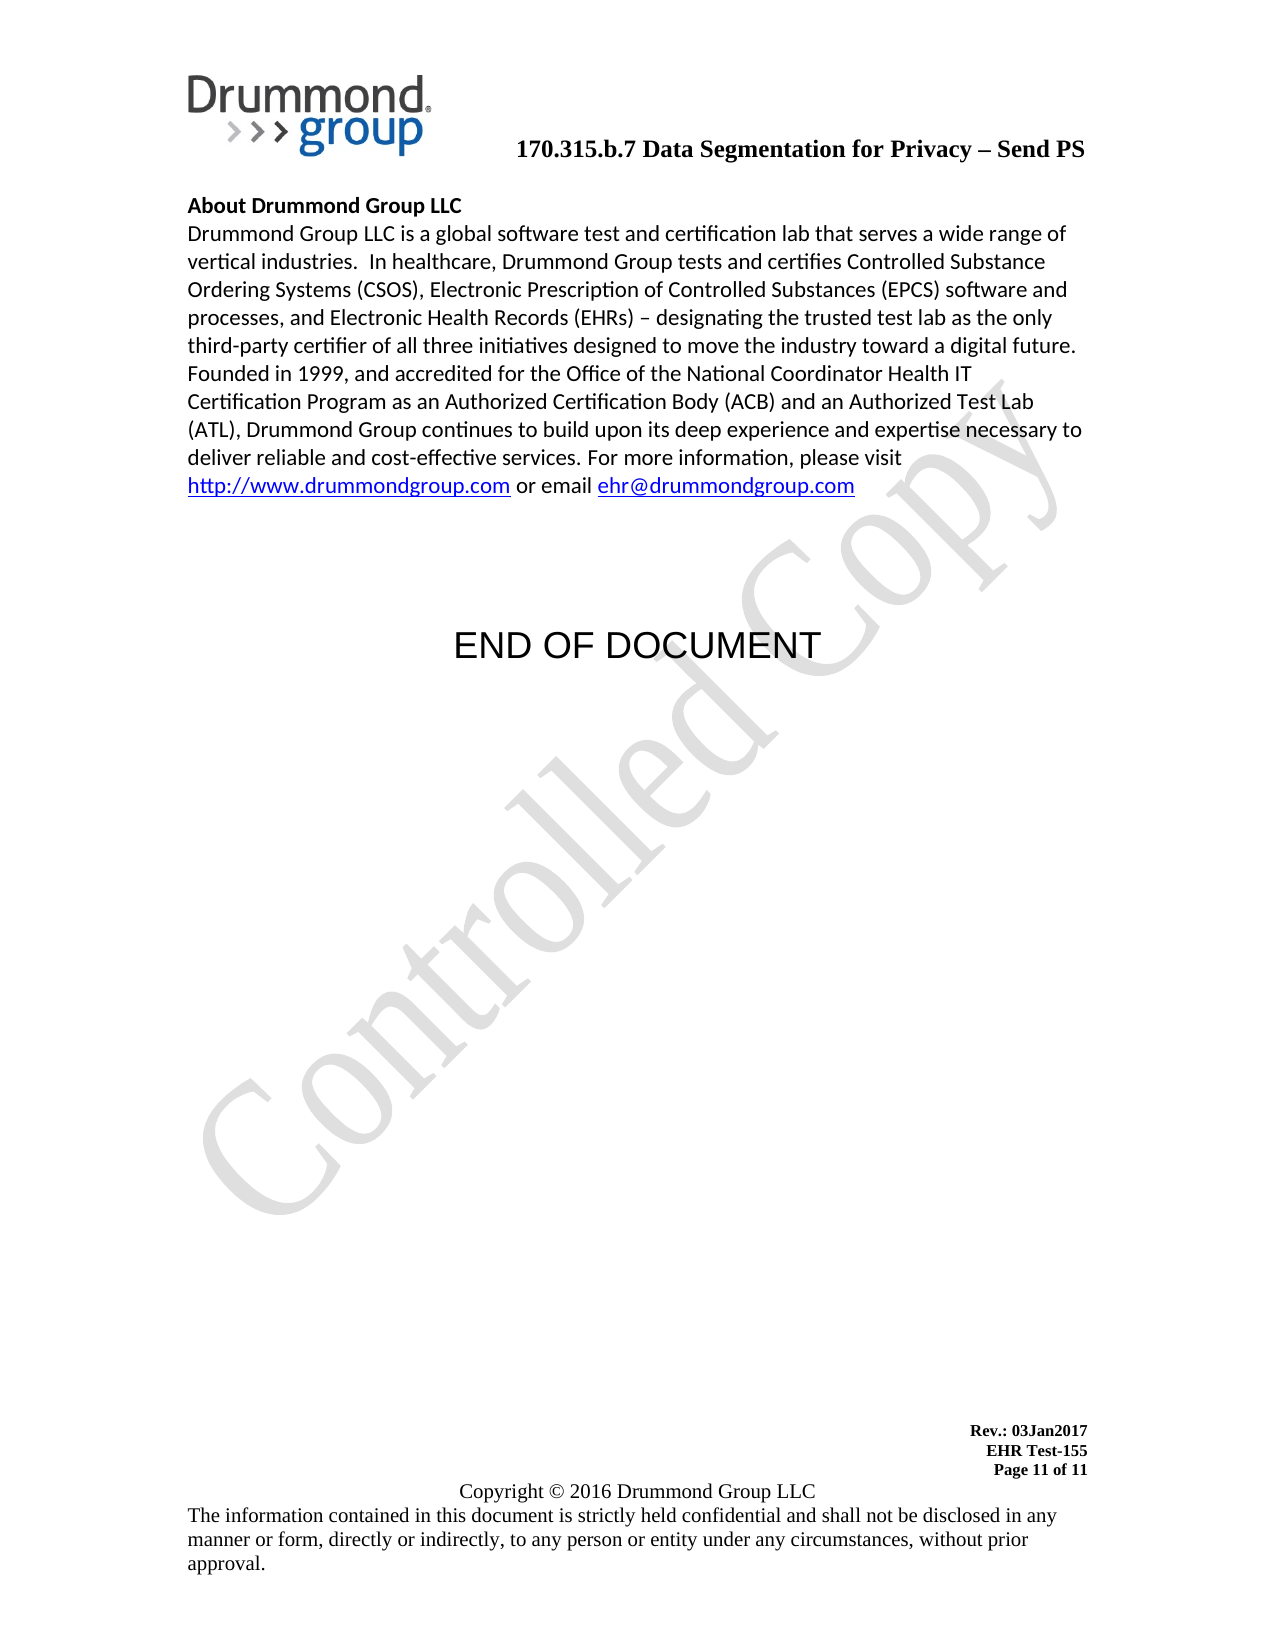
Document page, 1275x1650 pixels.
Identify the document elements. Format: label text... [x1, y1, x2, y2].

text About Drummond Group LLC [187, 191, 1087, 219]
picture [187, 75, 433, 157]
text Drummond Group LLC is a global software test and certification lab that serves a wide range of vertical industries. In healthcare, Drummond Group tests and certifies Controlled Substance Ordering Systems (CSOS), Electronic Prescription of Controlled Substances (EPCS) software and processes, and Electronic Health Records (EHRs) – designating the trusted test lab as the only third-party certifier of all three initiatives designed to move the industry toward a digital future. Founded in 1999, and accredited for the Office of the National Coordinator Health IT Certification Program as an Authorized Certification Body (ACB) and an Authorized Test Lab (ATL), Drummond Group continues to build upon its deep experience and expertise necessary to deliver reliable and cost-effective services. For more information, please visit http://www.drummondgroup.com or email ehr@drummondgroup.com [187, 219, 1087, 499]
text END OF DOCUMENT [187, 623, 1087, 666]
